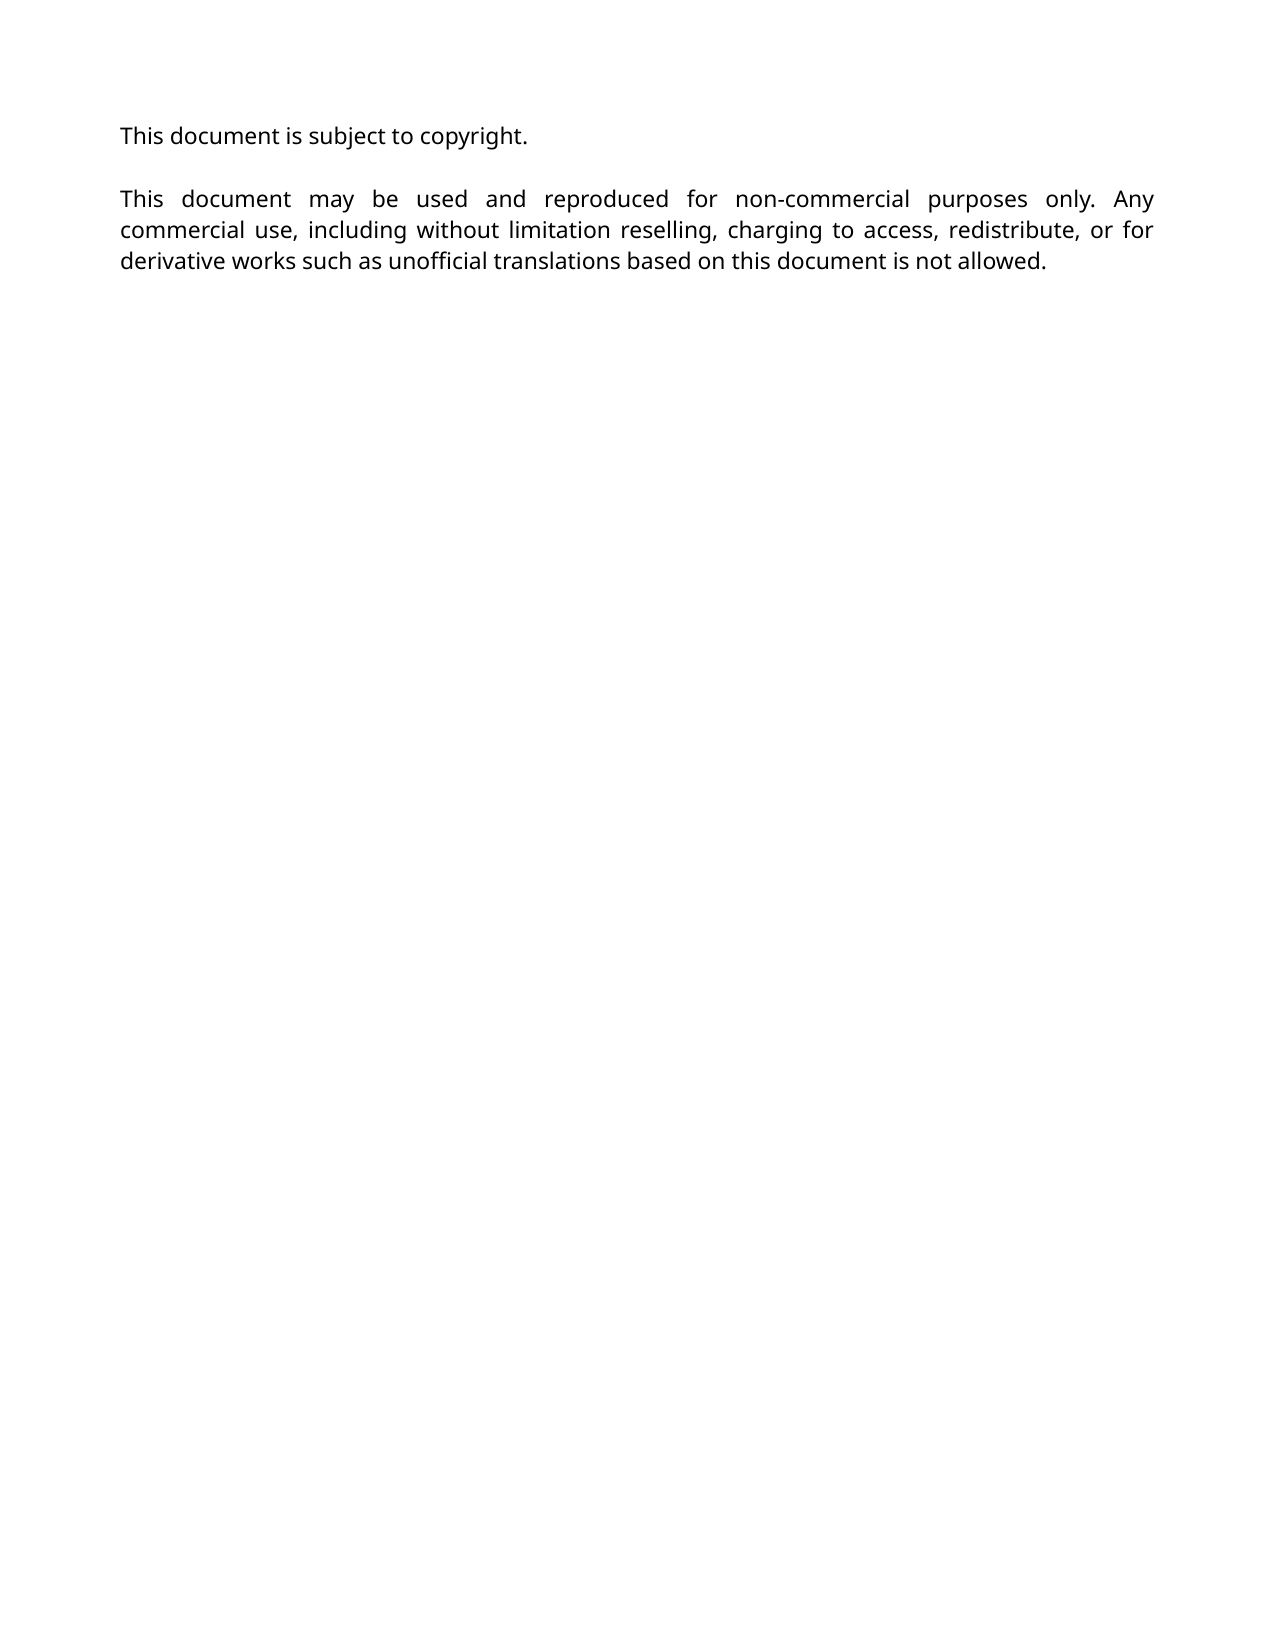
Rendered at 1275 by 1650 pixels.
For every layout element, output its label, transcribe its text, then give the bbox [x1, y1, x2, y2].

text This document may be used and reproduced for non-commercial purposes only. Any commercial use, including without limitation reselling, charging to access, redistribute, or for derivative works such as unofficial translations based on this document is not allowed. [120, 182, 1155, 276]
text This document is subject to copyright. [120, 120, 1155, 151]
